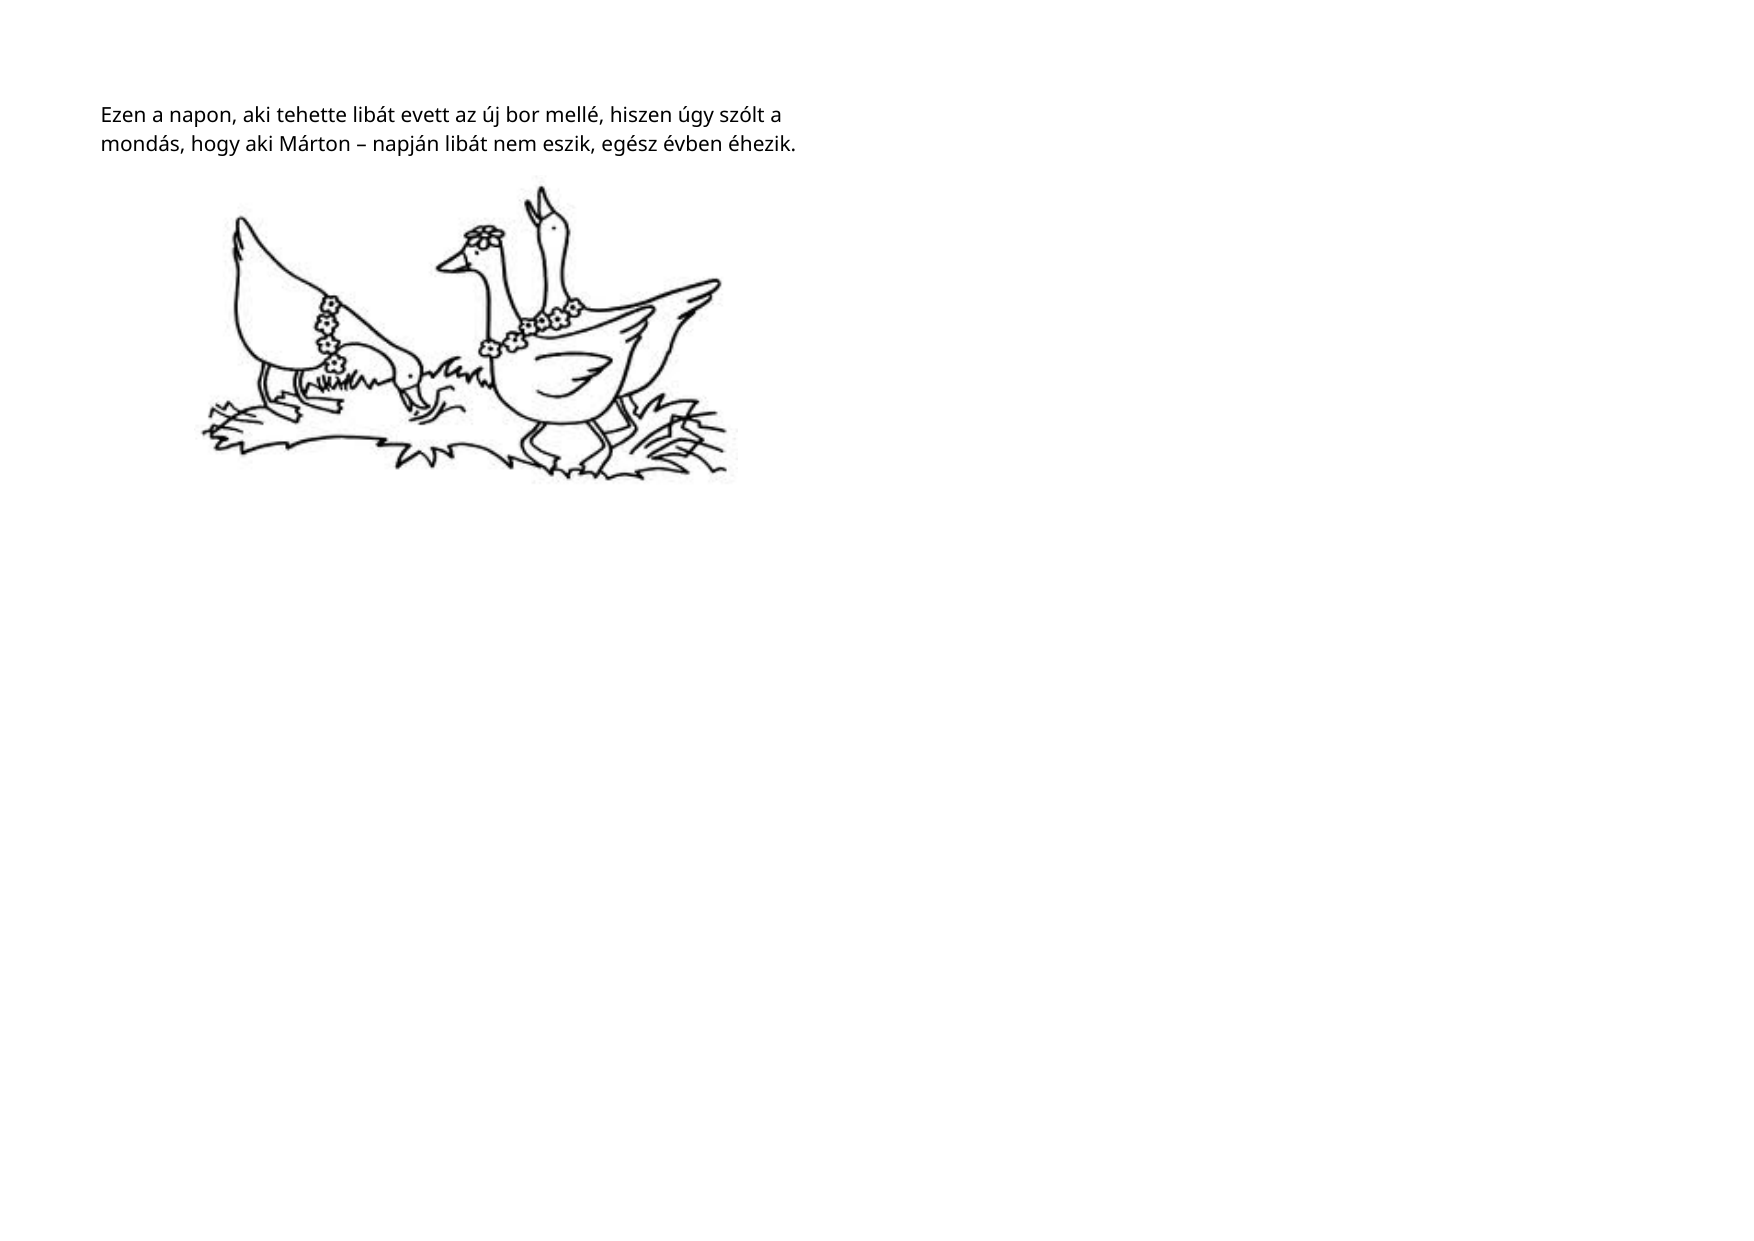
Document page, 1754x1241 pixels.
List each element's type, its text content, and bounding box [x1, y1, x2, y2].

text Ezen a napon, aki tehette libát evett az új bor mellé, hiszen úgy szólt a mondás, hogy aki Márton – napján libát nem eszik, egész évben éhezik. [100, 100, 840, 157]
picture [194, 175, 738, 488]
